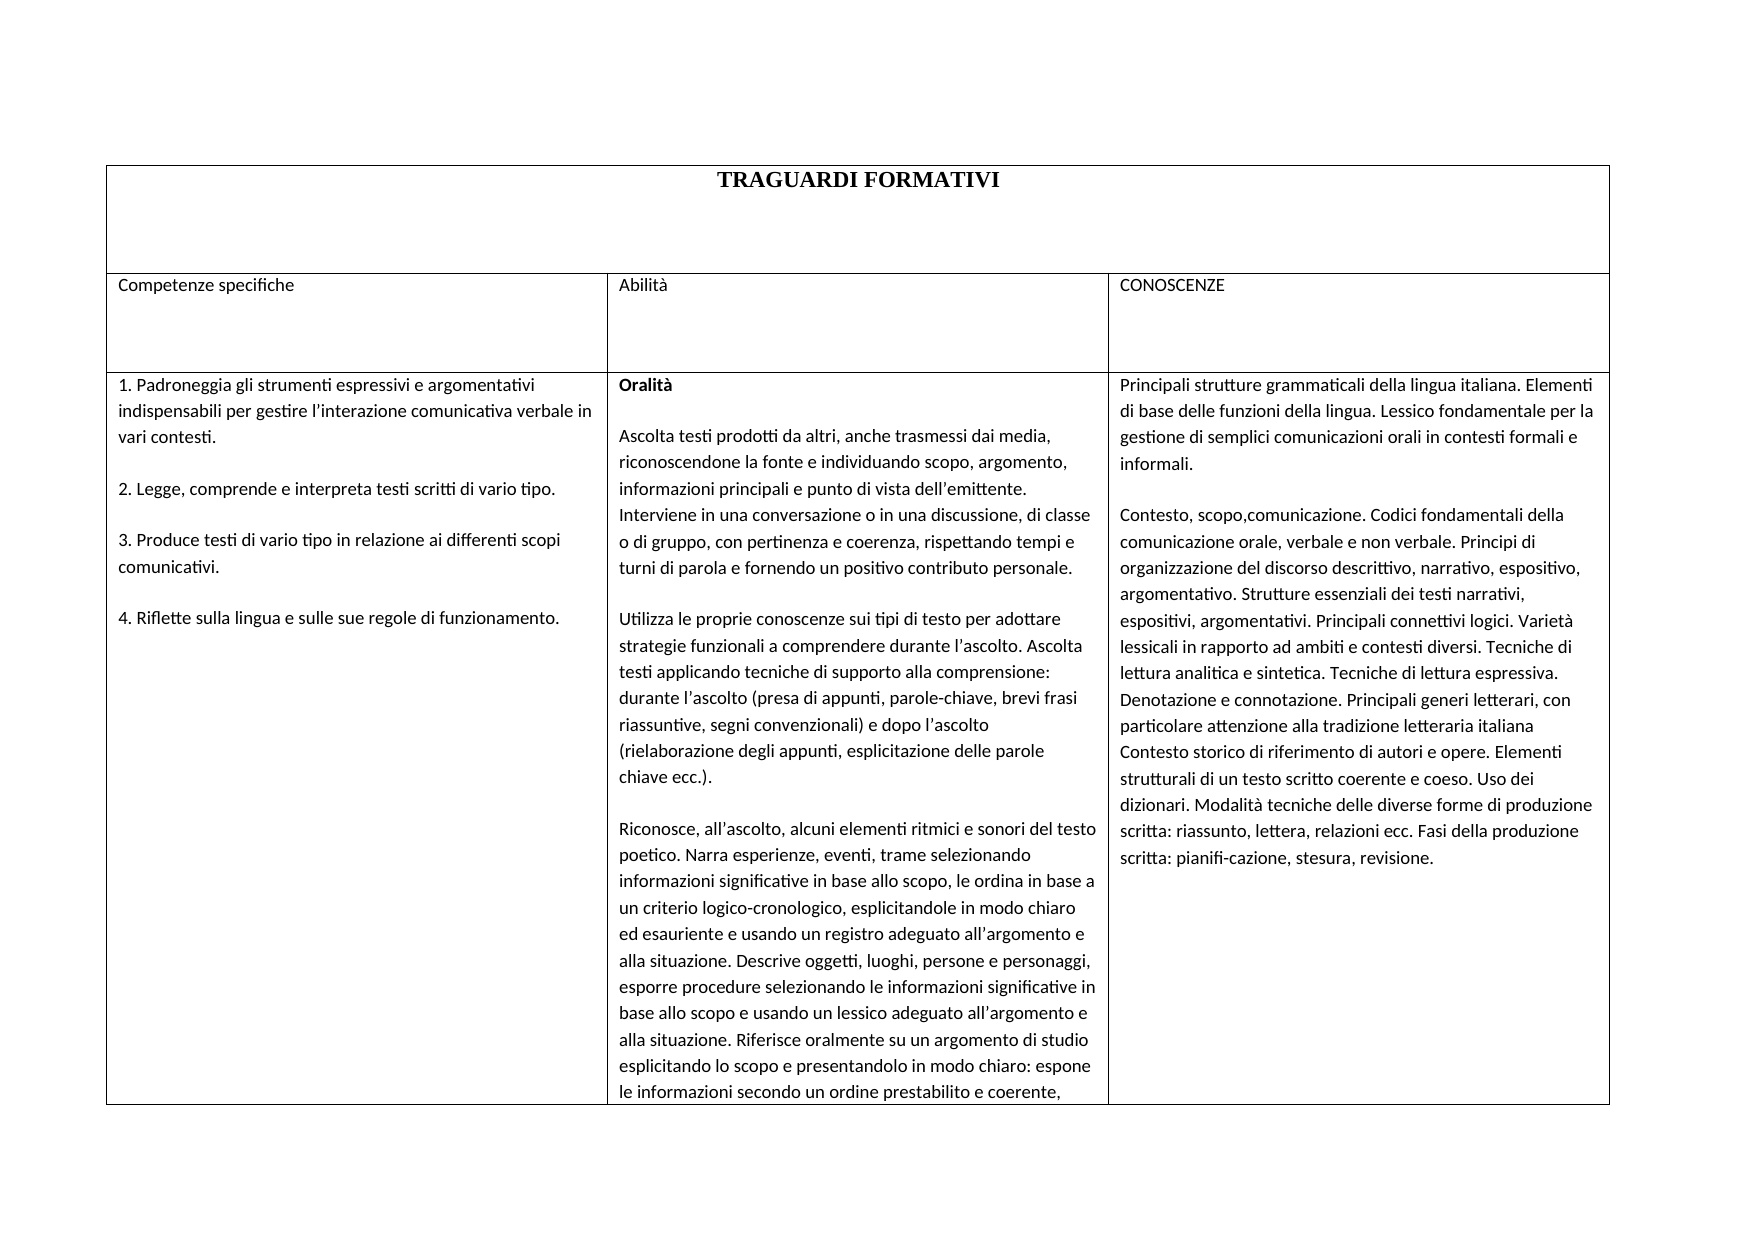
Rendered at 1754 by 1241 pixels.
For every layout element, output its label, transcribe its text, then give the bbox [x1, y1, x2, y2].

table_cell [107, 373, 607, 1103]
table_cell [608, 373, 1108, 1103]
table_cell CONOSCENZE [1109, 274, 1609, 372]
table_header TRAGUARDI FORMATIVI [107, 166, 1609, 273]
table_cell Abilità [608, 274, 1108, 372]
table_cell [1109, 373, 1609, 1103]
table_cell Competenze specifiche [107, 274, 607, 372]
